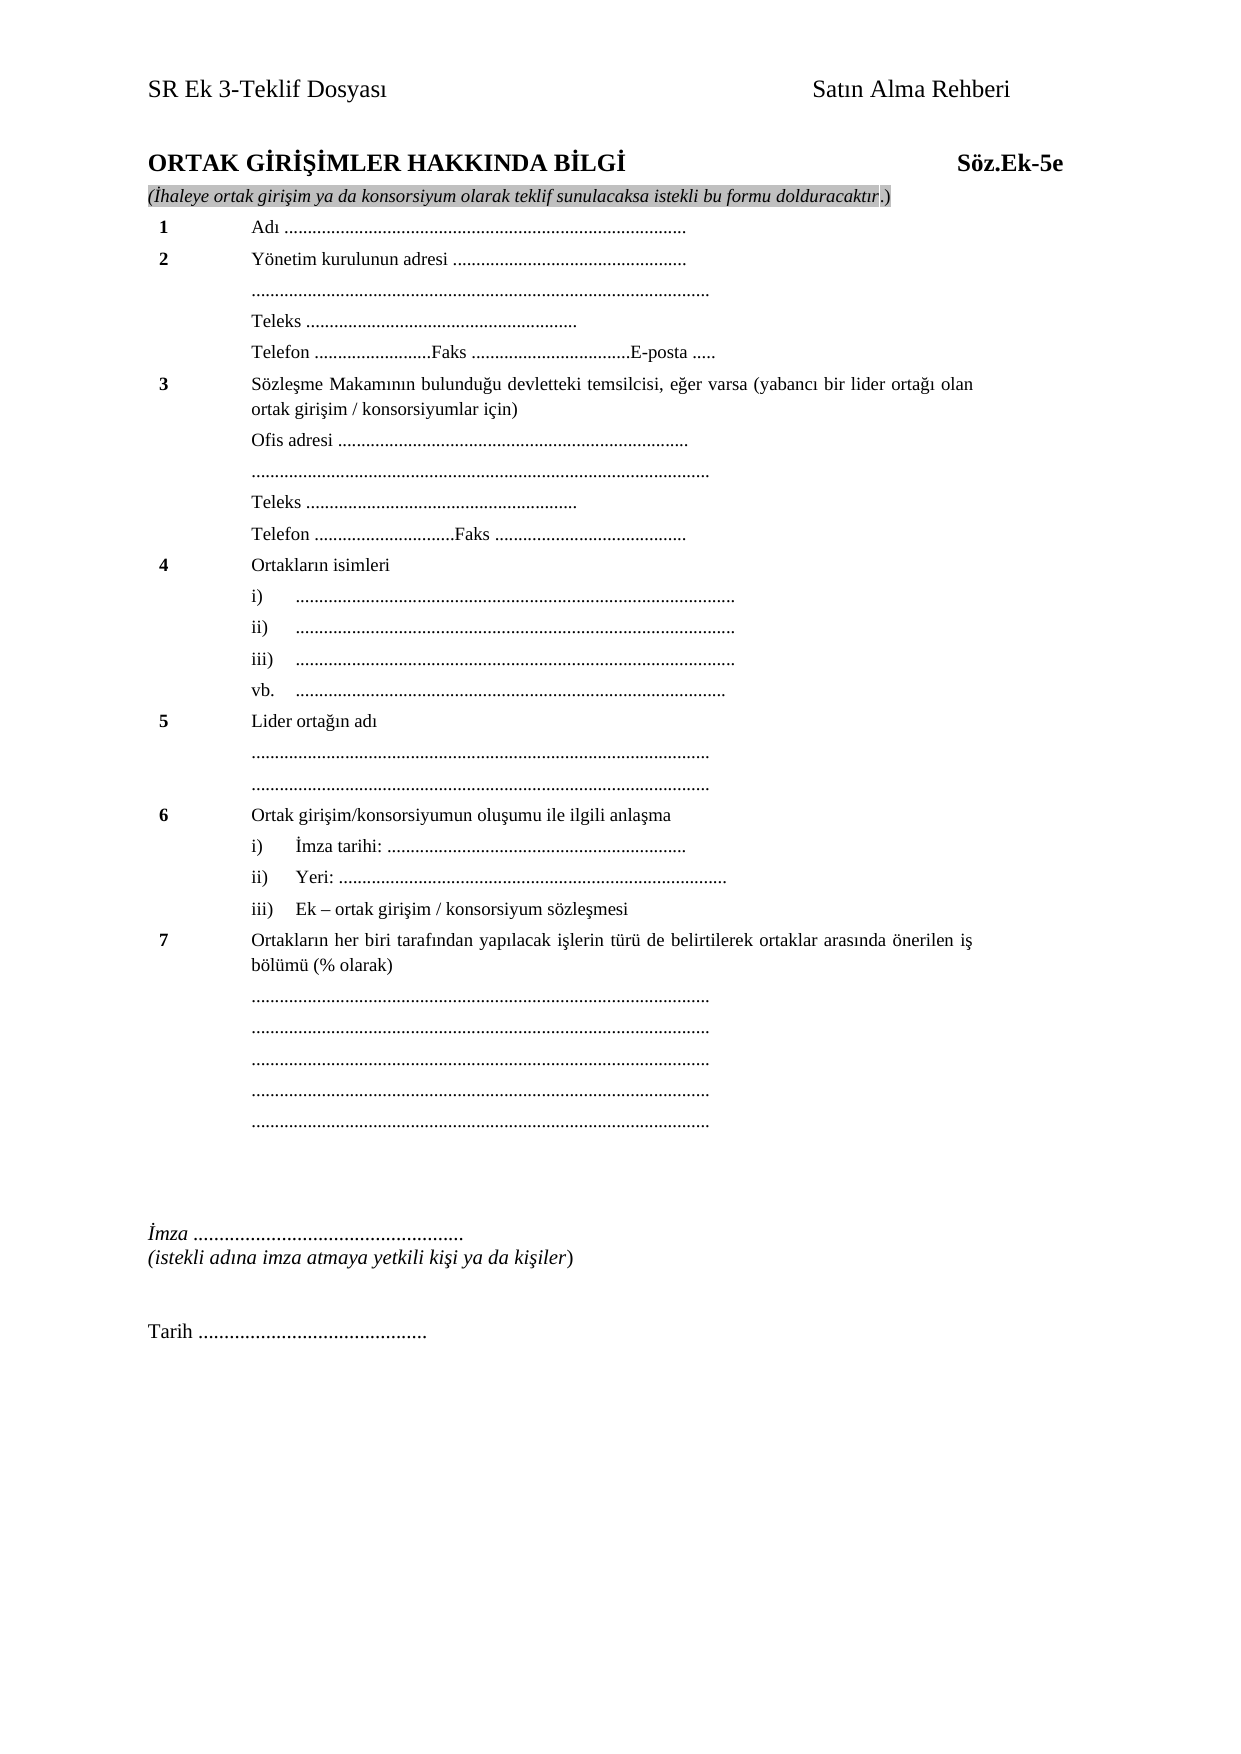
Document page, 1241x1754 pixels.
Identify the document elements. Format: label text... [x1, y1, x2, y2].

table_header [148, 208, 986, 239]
text ORTAK GİRİŞİMLER HAKKINDA BİLGİ Söz.Ek-5e [148, 148, 1093, 176]
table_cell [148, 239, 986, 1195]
text (İhaleye ortak girişim ya da konsorsiyum olarak teklif sunulacaksa istekli bu formu dolduracaktır.) [148, 183, 1093, 208]
text (istekli adına imza atmaya yetkili kişi ya da kişiler) [148, 1245, 1093, 1269]
text İmza .................................................... [148, 1220, 1093, 1245]
text Tarih ............................................ [148, 1318, 1093, 1343]
